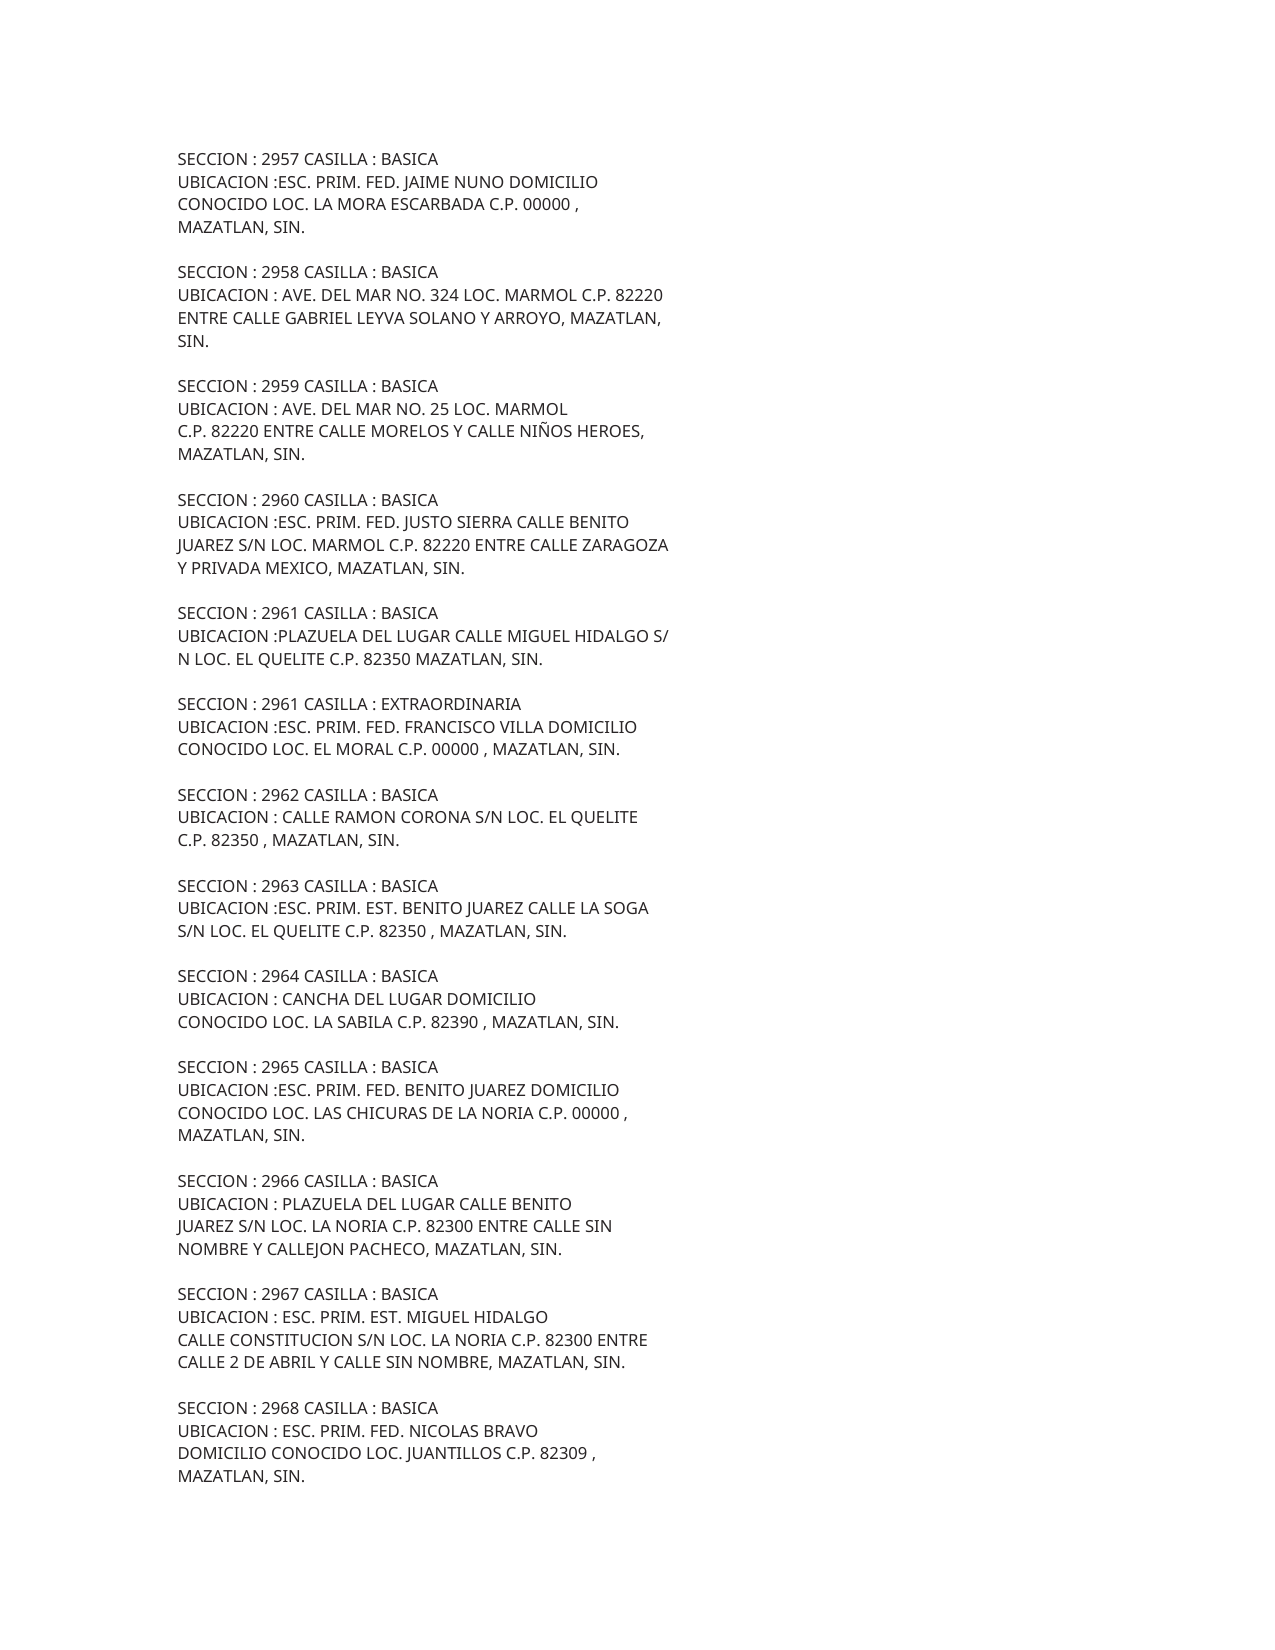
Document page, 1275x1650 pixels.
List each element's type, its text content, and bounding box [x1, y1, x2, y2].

text ENTRE CALLE GABRIEL LEYVA SOLANO Y ARROYO, MAZATLAN, [177, 307, 1098, 329]
text CONOCIDO LOC. LA MORA ESCARBADA C.P. 00000 , [177, 193, 1098, 216]
text SECCION : 2957 CASILLA : BASICA [177, 148, 1098, 170]
text CALLE 2 DE ABRIL Y CALLE SIN NOMBRE, MAZATLAN, SIN. [177, 1351, 1098, 1374]
text SECCION : 2963 CASILLA : BASICA [177, 874, 1098, 897]
text UBICACION :ESC. PRIM. FED. JAIME NUNO DOMICILIO [177, 170, 1098, 193]
text SECCION : 2965 CASILLA : BASICA [177, 1056, 1098, 1079]
text MAZATLAN, SIN. [177, 1124, 1098, 1147]
text SECCION : 2961 CASILLA : BASICA [177, 602, 1098, 624]
text MAZATLAN, SIN. [177, 443, 1098, 466]
text N LOC. EL QUELITE C.P. 82350 MAZATLAN, SIN. [177, 647, 1098, 670]
text UBICACION :ESC. PRIM. FED. FRANCISCO VILLA DOMICILIO [177, 715, 1098, 738]
text DOMICILIO CONOCIDO LOC. JUANTILLOS C.P. 82309 , [177, 1442, 1098, 1465]
text MAZATLAN, SIN. [177, 1465, 1098, 1487]
text SECCION : 2960 CASILLA : BASICA [177, 488, 1098, 511]
text UBICACION : CANCHA DEL LUGAR DOMICILIO [177, 988, 1098, 1011]
text UBICACION :ESC. PRIM. EST. BENITO JUAREZ CALLE LA SOGA [177, 897, 1098, 920]
text C.P. 82350 , MAZATLAN, SIN. [177, 829, 1098, 852]
text CONOCIDO LOC. LAS CHICURAS DE LA NORIA C.P. 00000 , [177, 1101, 1098, 1124]
text S/N LOC. EL QUELITE C.P. 82350 , MAZATLAN, SIN. [177, 920, 1098, 942]
text CONOCIDO LOC. LA SABILA C.P. 82390 , MAZATLAN, SIN. [177, 1011, 1098, 1033]
text UBICACION : ESC. PRIM. FED. NICOLAS BRAVO [177, 1419, 1098, 1442]
text UBICACION : PLAZUELA DEL LUGAR CALLE BENITO [177, 1192, 1098, 1215]
text MAZATLAN, SIN. [177, 216, 1098, 238]
text SECCION : 2968 CASILLA : BASICA [177, 1397, 1098, 1419]
text UBICACION : CALLE RAMON CORONA S/N LOC. EL QUELITE [177, 806, 1098, 829]
text SIN. [177, 329, 1098, 352]
text SECCION : 2961 CASILLA : EXTRAORDINARIA [177, 693, 1098, 715]
text SECCION : 2967 CASILLA : BASICA [177, 1283, 1098, 1306]
text SECCION : 2959 CASILLA : BASICA [177, 375, 1098, 397]
text C.P. 82220 ENTRE CALLE MORELOS Y CALLE NIÑOS HEROES, [177, 420, 1098, 443]
text UBICACION : ESC. PRIM. EST. MIGUEL HIDALGO [177, 1306, 1098, 1328]
text SECCION : 2964 CASILLA : BASICA [177, 965, 1098, 988]
text SECCION : 2958 CASILLA : BASICA [177, 261, 1098, 284]
text UBICACION :ESC. PRIM. FED. BENITO JUAREZ DOMICILIO [177, 1079, 1098, 1101]
text CALLE CONSTITUCION S/N LOC. LA NORIA C.P. 82300 ENTRE [177, 1328, 1098, 1351]
text UBICACION :PLAZUELA DEL LUGAR CALLE MIGUEL HIDALGO S/ [177, 624, 1098, 647]
text NOMBRE Y CALLEJON PACHECO, MAZATLAN, SIN. [177, 1238, 1098, 1260]
text JUAREZ S/N LOC. LA NORIA C.P. 82300 ENTRE CALLE SIN [177, 1215, 1098, 1238]
text SECCION : 2966 CASILLA : BASICA [177, 1169, 1098, 1192]
text UBICACION :ESC. PRIM. FED. JUSTO SIERRA CALLE BENITO [177, 511, 1098, 534]
text JUAREZ S/N LOC. MARMOL C.P. 82220 ENTRE CALLE ZARAGOZA [177, 534, 1098, 556]
text UBICACION : AVE. DEL MAR NO. 25 LOC. MARMOL [177, 397, 1098, 420]
text CONOCIDO LOC. EL MORAL C.P. 00000 , MAZATLAN, SIN. [177, 738, 1098, 761]
text UBICACION : AVE. DEL MAR NO. 324 LOC. MARMOL C.P. 82220 [177, 284, 1098, 307]
text SECCION : 2962 CASILLA : BASICA [177, 783, 1098, 806]
text Y PRIVADA MEXICO, MAZATLAN, SIN. [177, 556, 1098, 579]
